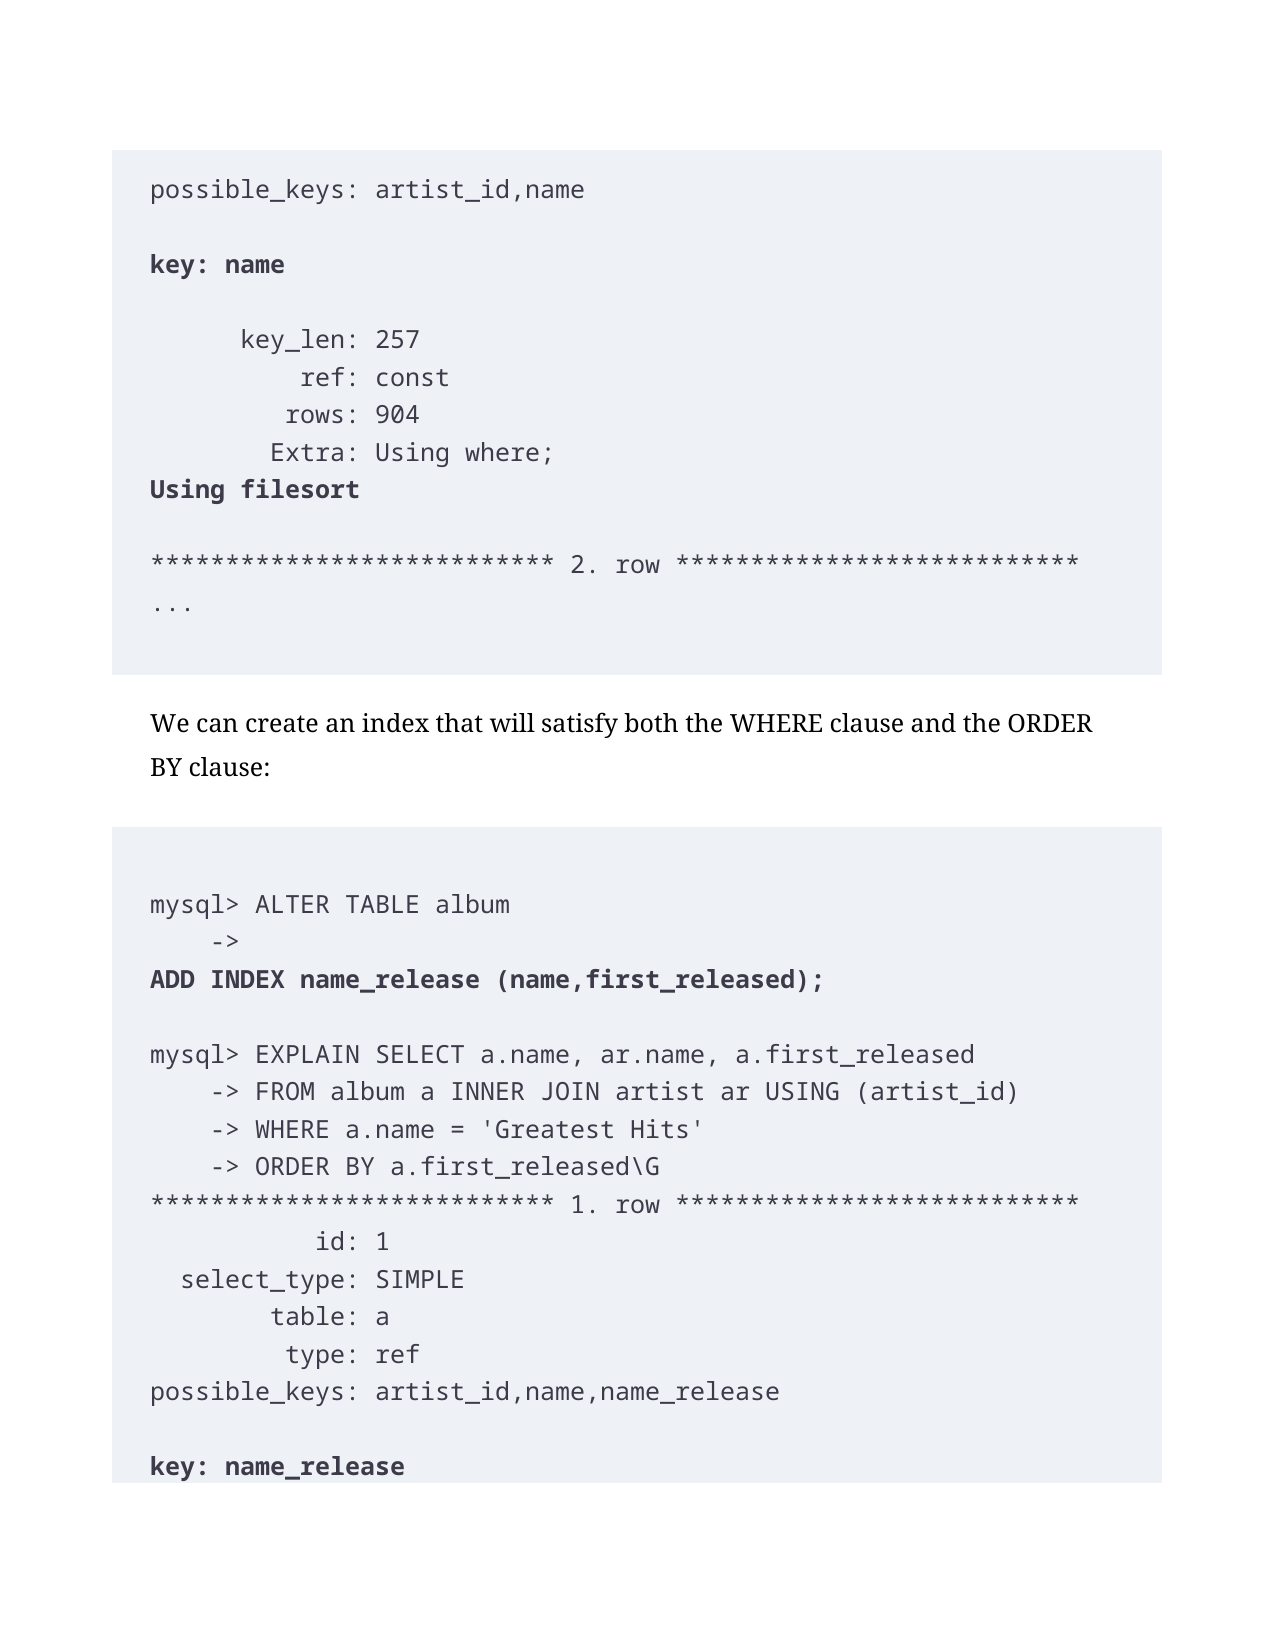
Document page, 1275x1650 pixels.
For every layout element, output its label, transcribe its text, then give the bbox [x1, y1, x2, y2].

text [112, 827, 1162, 1483]
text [112, 150, 1162, 675]
text We can create an index that will satisfy both the WHERE clause and the ORDER BY clause: [150, 696, 1125, 784]
